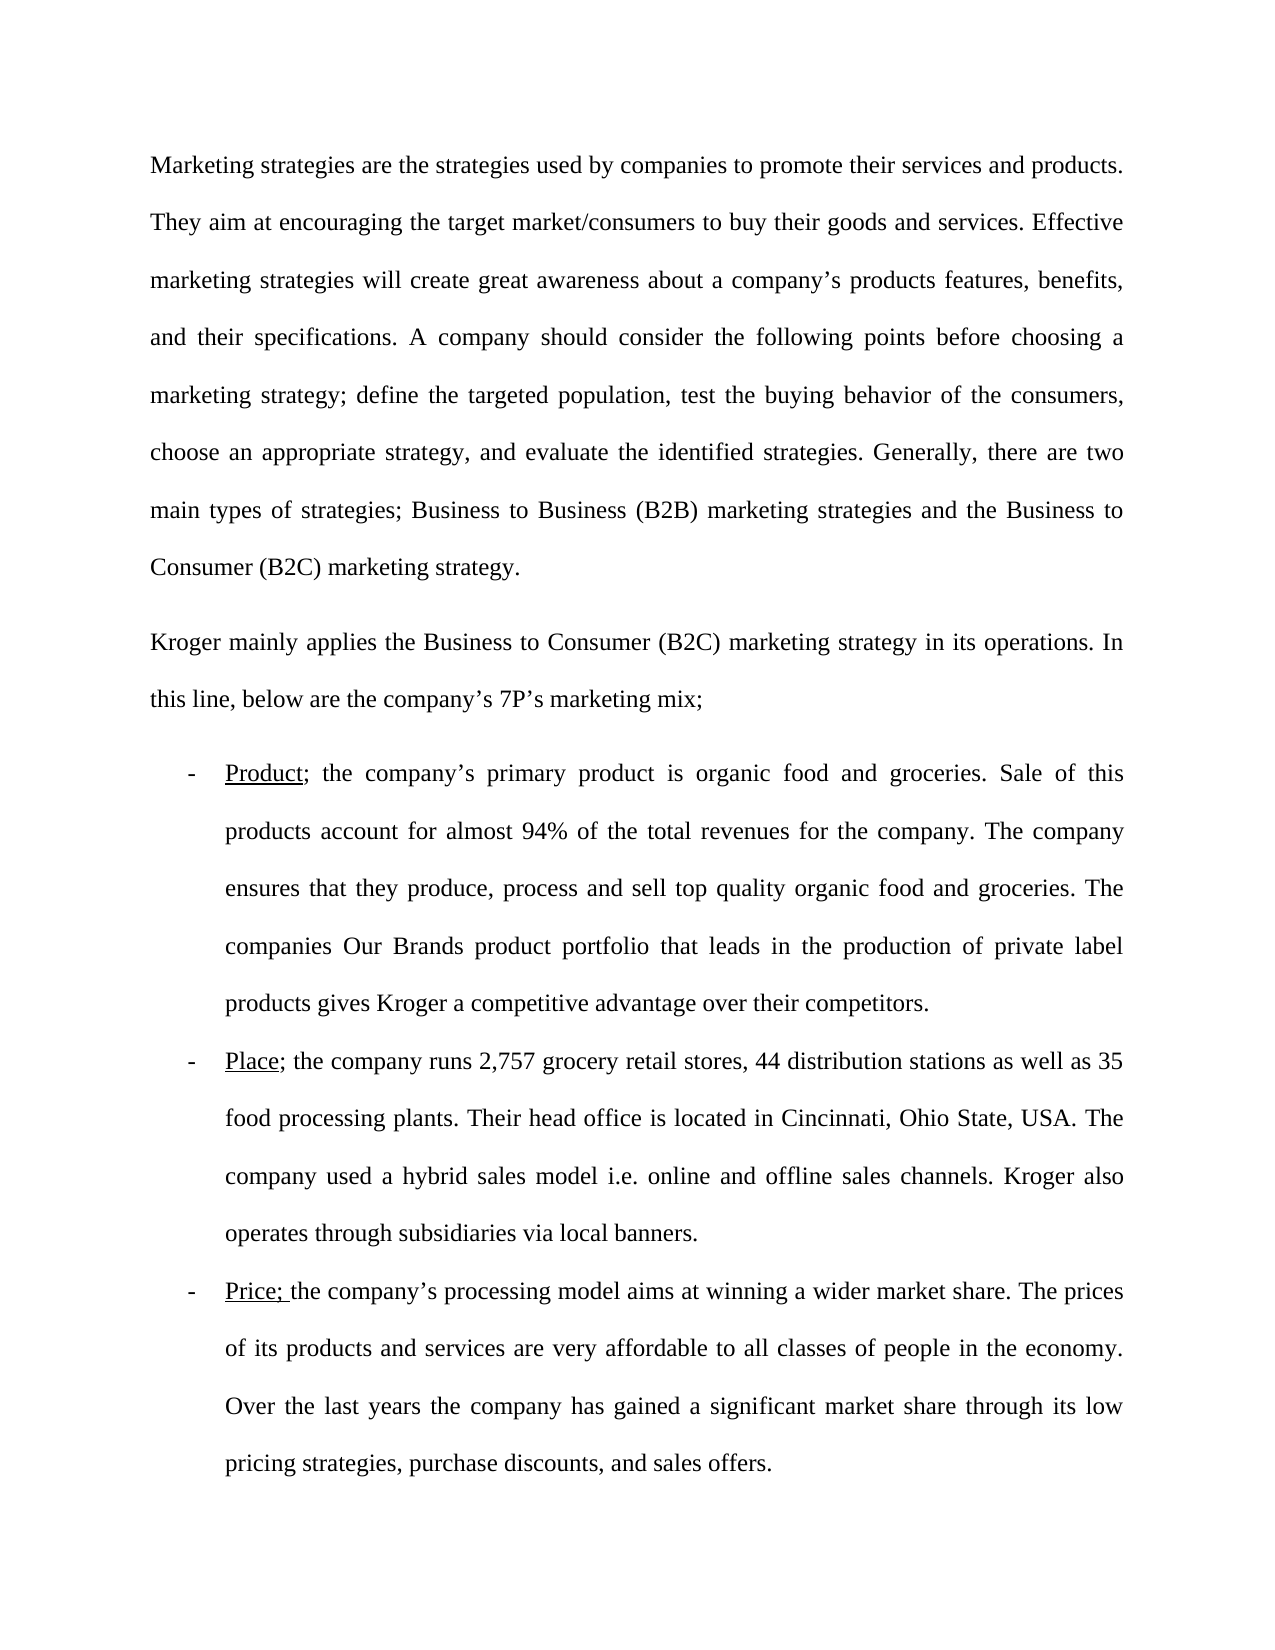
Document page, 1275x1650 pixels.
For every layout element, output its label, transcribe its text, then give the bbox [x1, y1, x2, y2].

list Place; the company runs 2,757 grocery retail stores, 44 distribution stations as well as 35 food processing plants. Their head office is located in Cincinnati, Ohio State, USA. The company used a hybrid sales model i.e. online and offline sales channels. Kroger also operates through subsidiaries via local banners. [187, 1046, 1125, 1247]
text Marketing strategies are the strategies used by companies to promote their services and products. They aim at encouraging the target market/consumers to buy their goods and services. Effective marketing strategies will create great awareness about a company’s products features, benefits, and their specifications. A company should consider the following points before choosing a marketing strategy; define the targeted population, test the buying behavior of the consumers, choose an appropriate strategy, and evaluate the identified strategies. Generally, there are two main types of strategies; Business to Business (B2B) marketing strategies and the Business to Consumer (B2C) marketing strategy. [150, 150, 1125, 581]
text Kroger mainly applies the Business to Consumer (B2C) marketing strategy in its operations. In this line, below are the company’s 7P’s marketing mix; [150, 627, 1125, 713]
list Price; the company’s processing model aims at winning a wider market share. The prices of its products and services are very affordable to all classes of people in the economy. Over the last years the company has gained a significant market share through its low pricing strategies, purchase discounts, and sales offers. [187, 1276, 1125, 1477]
list Product; the company’s primary product is organic food and groceries. Sale of this products account for almost 94% of the total revenues for the company. The company ensures that they produce, process and sell top quality organic food and groceries. The companies Our Brands product portfolio that leads in the production of private label products gives Kroger a competitive advantage over their competitors. [187, 758, 1125, 1017]
